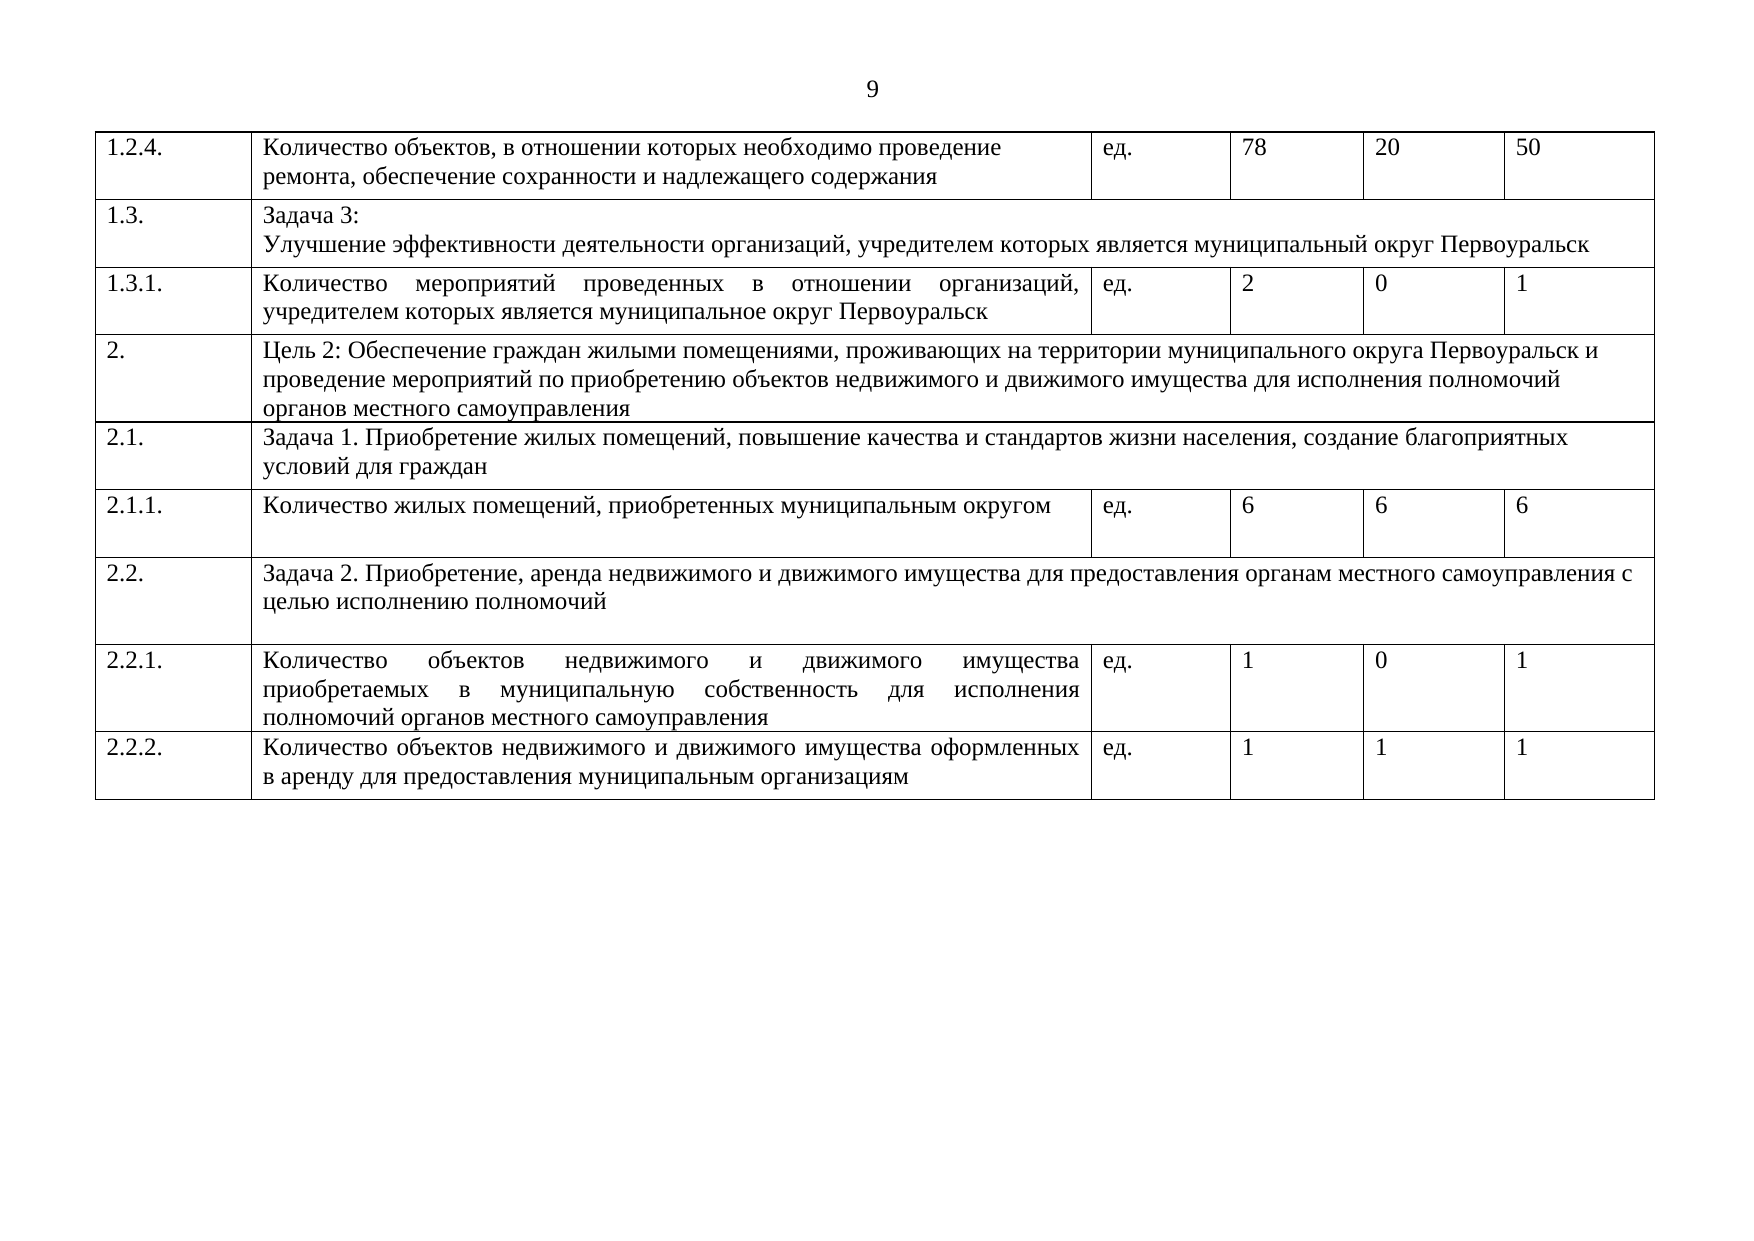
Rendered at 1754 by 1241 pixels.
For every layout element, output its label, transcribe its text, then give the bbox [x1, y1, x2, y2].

table_cell Задача 1. Приобретение жилых помещений, повышение качества и стандартов жизни населения, создание благоприятных условий для граждан [252, 423, 1654, 489]
table_cell 1 [1505, 268, 1654, 334]
table_cell 2. [96, 335, 251, 421]
table_cell 1 [1364, 732, 1504, 799]
table_cell 1 [1505, 732, 1654, 799]
table_cell 0 [1364, 268, 1504, 334]
table_cell 1.3. [96, 200, 251, 267]
table_cell ед. [1092, 645, 1230, 731]
table_cell 2 [1231, 268, 1363, 334]
table_cell 20 [1364, 133, 1504, 199]
table_cell 6 [1364, 490, 1504, 557]
table_cell ед. [1092, 133, 1230, 199]
table_cell 1 [1231, 645, 1363, 731]
table_cell Количество объектов недвижимого и движимого имущества оформленных в аренду для предоставления муниципальным организациям [252, 732, 1091, 799]
table_cell ед. [1092, 268, 1230, 334]
table_cell Цель 2: Обеспечение граждан жилыми помещениями, проживающих на территории муниципального округа Первоуральск и проведение мероприятий по приобретению объектов недвижимого и движимого имущества для исполнения полномочий органов местного самоуправления [252, 335, 1654, 421]
table_cell 2.2.1. [96, 645, 251, 731]
table_cell 50 [1505, 133, 1654, 199]
table_cell 2.2.2. [96, 732, 251, 799]
table_cell Количество объектов, в отношении которых необходимо проведение ремонта, обеспечение сохранности и надлежащего содержания [252, 133, 1091, 199]
table_cell 1 [1505, 645, 1654, 731]
table_cell Задача 3: Улучшение эффективности деятельности организаций, учредителем которых является муниципальный округ Первоуральск [252, 200, 1654, 267]
table_cell 2.1.1. [96, 490, 251, 557]
table_cell 0 [1364, 645, 1504, 731]
table_cell ед. [1092, 490, 1230, 557]
table_cell Количество мероприятий проведенных в отношении организаций, учредителем которых является муниципальное округ Первоуральск [252, 268, 1091, 334]
table_cell 2.2. [96, 558, 251, 644]
table_cell ед. [1092, 732, 1230, 799]
table_cell 2.1. [96, 423, 251, 489]
table_cell Количество объектов недвижимого и движимого имущества приобретаемых в муниципальную собственность для исполнения полномочий органов местного самоуправления [252, 645, 1091, 731]
table_cell 6 [1231, 490, 1363, 557]
table_cell 1 [1231, 732, 1363, 799]
table_cell 1.2.4. [96, 133, 251, 199]
table_cell 1.3.1. [96, 268, 251, 334]
table_cell 6 [1505, 490, 1654, 557]
table_cell Задача 2. Приобретение, аренда недвижимого и движимого имущества для предоставления органам местного самоуправления с целью исполнению полномочий [252, 558, 1654, 644]
table_cell Количество жилых помещений, приобретенных муниципальным округом [252, 490, 1091, 557]
table_cell 78 [1231, 133, 1363, 199]
